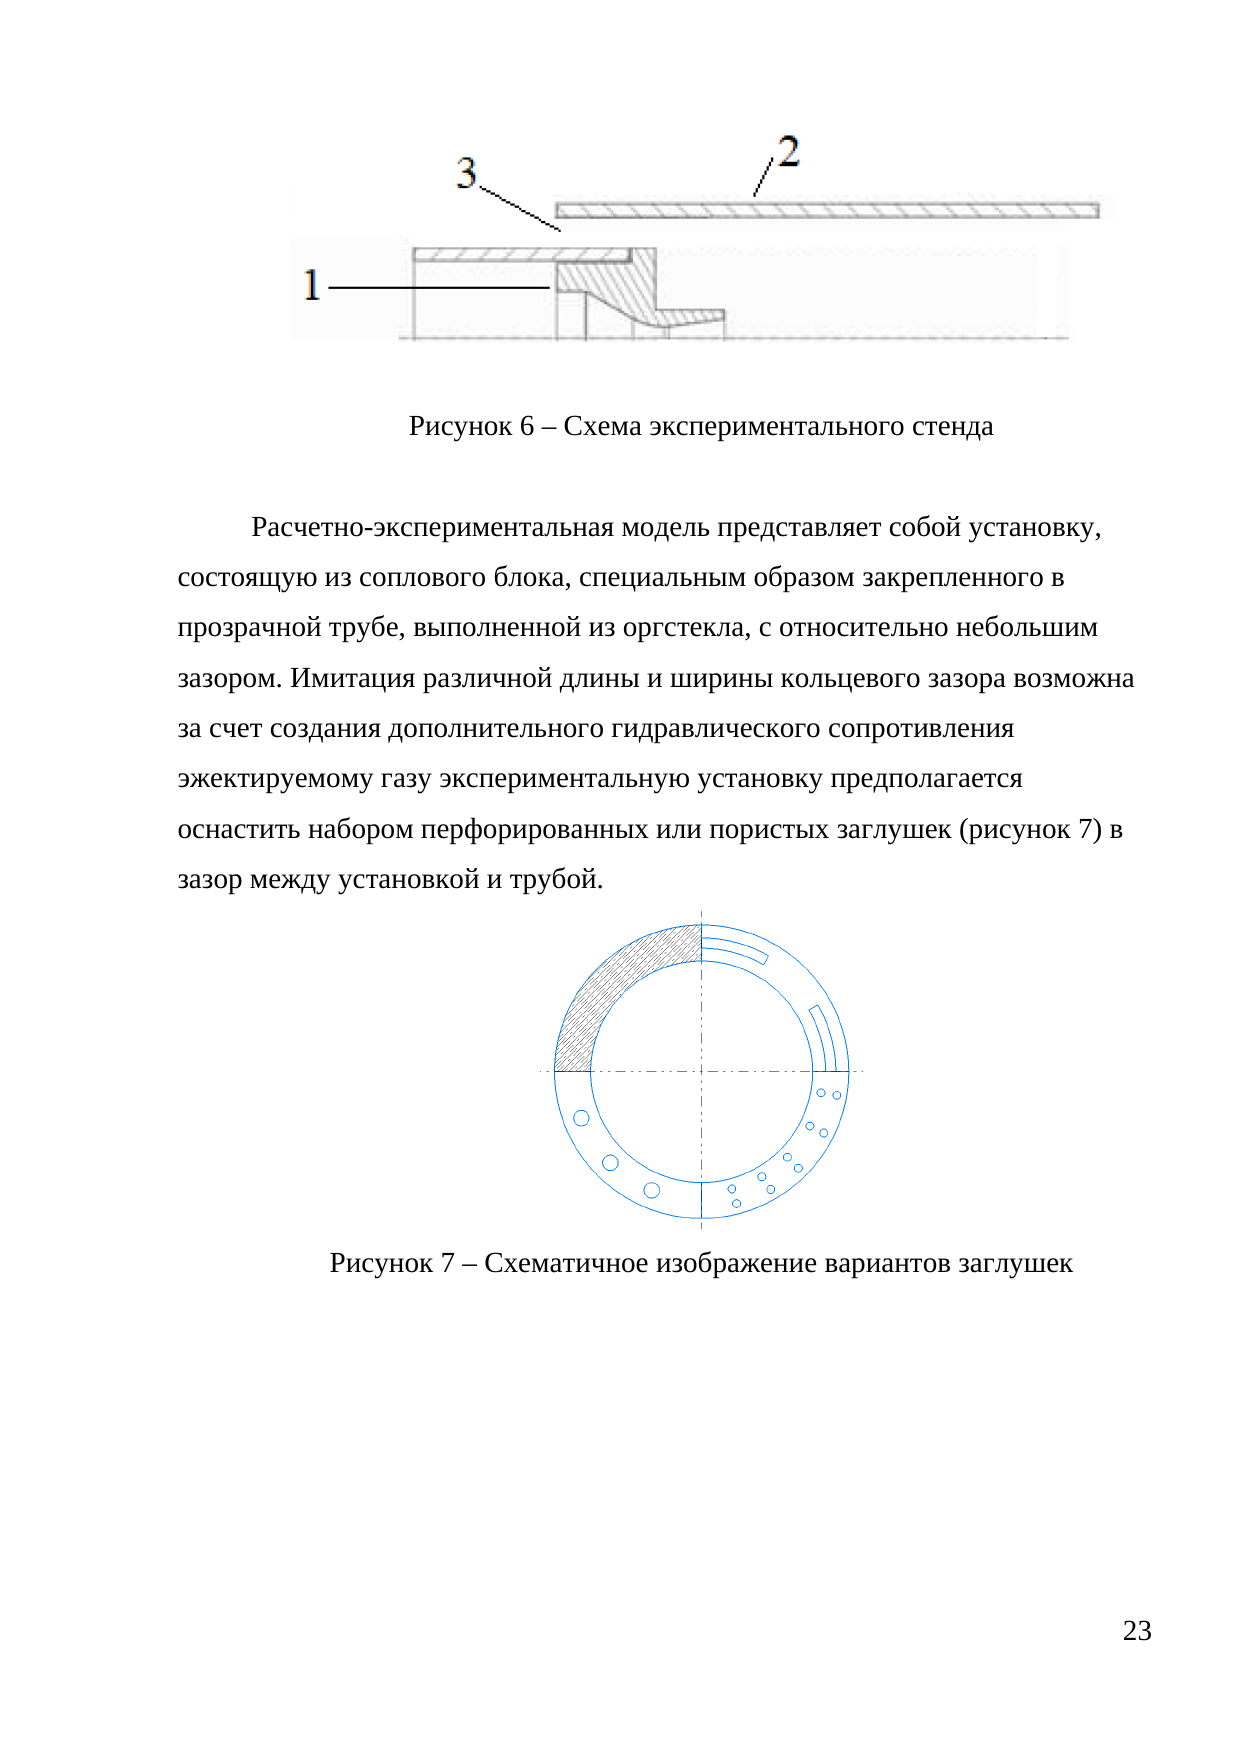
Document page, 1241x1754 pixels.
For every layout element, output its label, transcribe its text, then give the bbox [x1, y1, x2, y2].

text Расчетно-экспериментальная модель представляет собой установку, состоящую из соплового блока, специальным образом закрепленного в прозрачной трубе, выполненной из оргстекла, с относительно небольшим зазором. Имитация различной длины и ширины кольцевого зазора возможна за счет создания дополнительного гидравлического сопротивления эжектируемому газу экспериментальную установку предполагается оснастить набором перфорированных или пористых заглушек (рисунок 7) в зазор между установкой и трубой. [177, 509, 1152, 895]
text Рисунок 6 – Схема экспериментального стенда [177, 408, 1152, 442]
picture [288, 118, 1115, 392]
text Рисунок 7 – Схематичное изображение вариантов заглушек [177, 1246, 1152, 1279]
picture [539, 911, 864, 1229]
